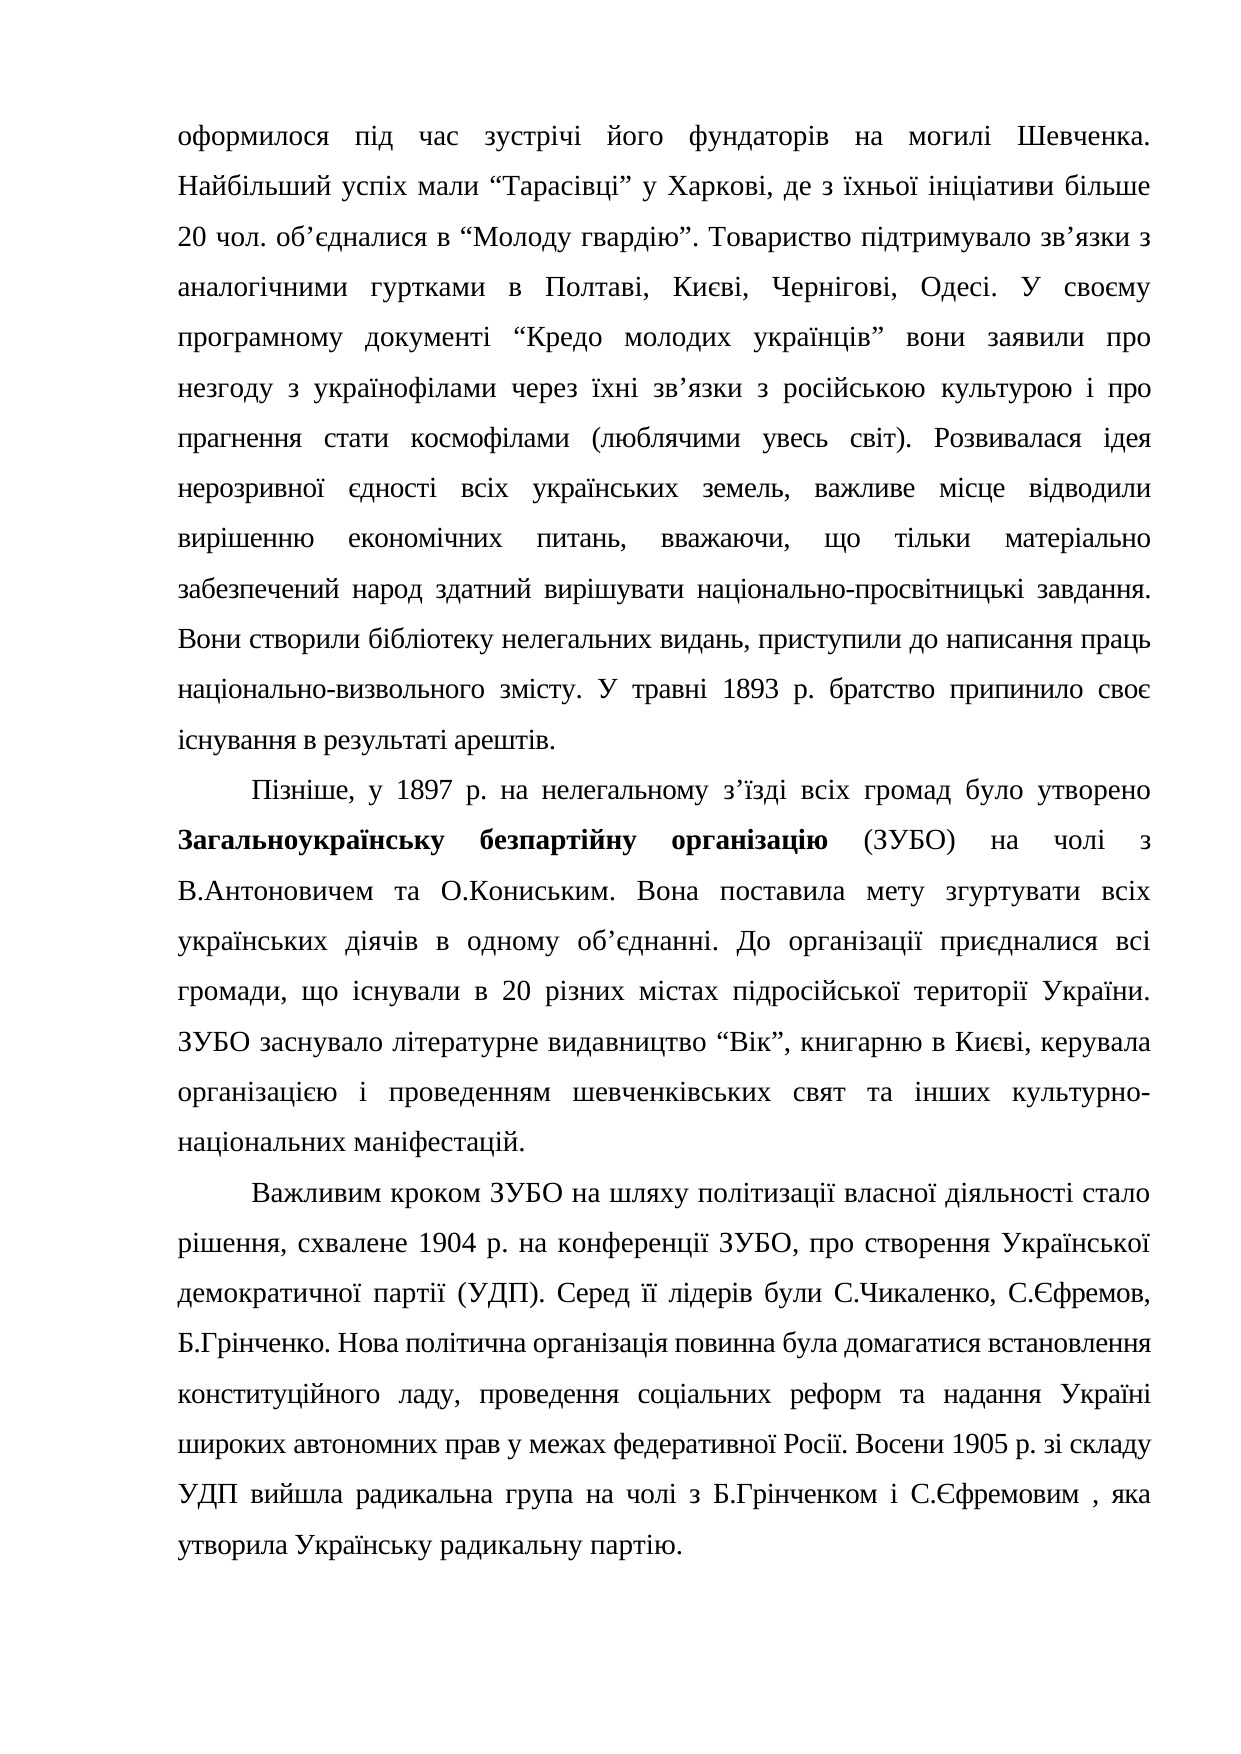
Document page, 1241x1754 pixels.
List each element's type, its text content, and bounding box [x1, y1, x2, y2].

text Пізніше, у 1897 р. на нелегальному з’їзді всіх громад було утворено Загальноукраїнську безпартійну організацію (ЗУБО) на чолі з В.Антоновичем та О.Кониським. Вона поставила мету згуртувати всіх українських діячів в одному об’єднанні. До організації приєдналися всі громади, що існували в 20 різних містах підросійської території України. ЗУБО заснувало літературне видавництво “Вік”, книгарню в Києві, керувала організацією і проведенням шевченківських свят та інших культурно-національних маніфестацій. [177, 772, 1152, 1158]
text Важливим кроком ЗУБО на шляху політизації власної діяльності стало рішення, схвалене 1904 р. на конференції ЗУБО, про створення Української демократичної партії (УДП). Серед її лідерів були С.Чикаленко, С.Єфремов, Б.Грінченко. Нова політична організація повинна була домагатися встановлення конституційного ладу, проведення соціальних реформ та надання Україні широких автономних прав у межах федеративної Росії. Восени 1905 р. зі складу УДП вийшла радикальна група на чолі з Б.Грінченком і С.Єфремовим , яка утворила Українську радикальну партію. [177, 1175, 1152, 1560]
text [177, 118, 1152, 755]
